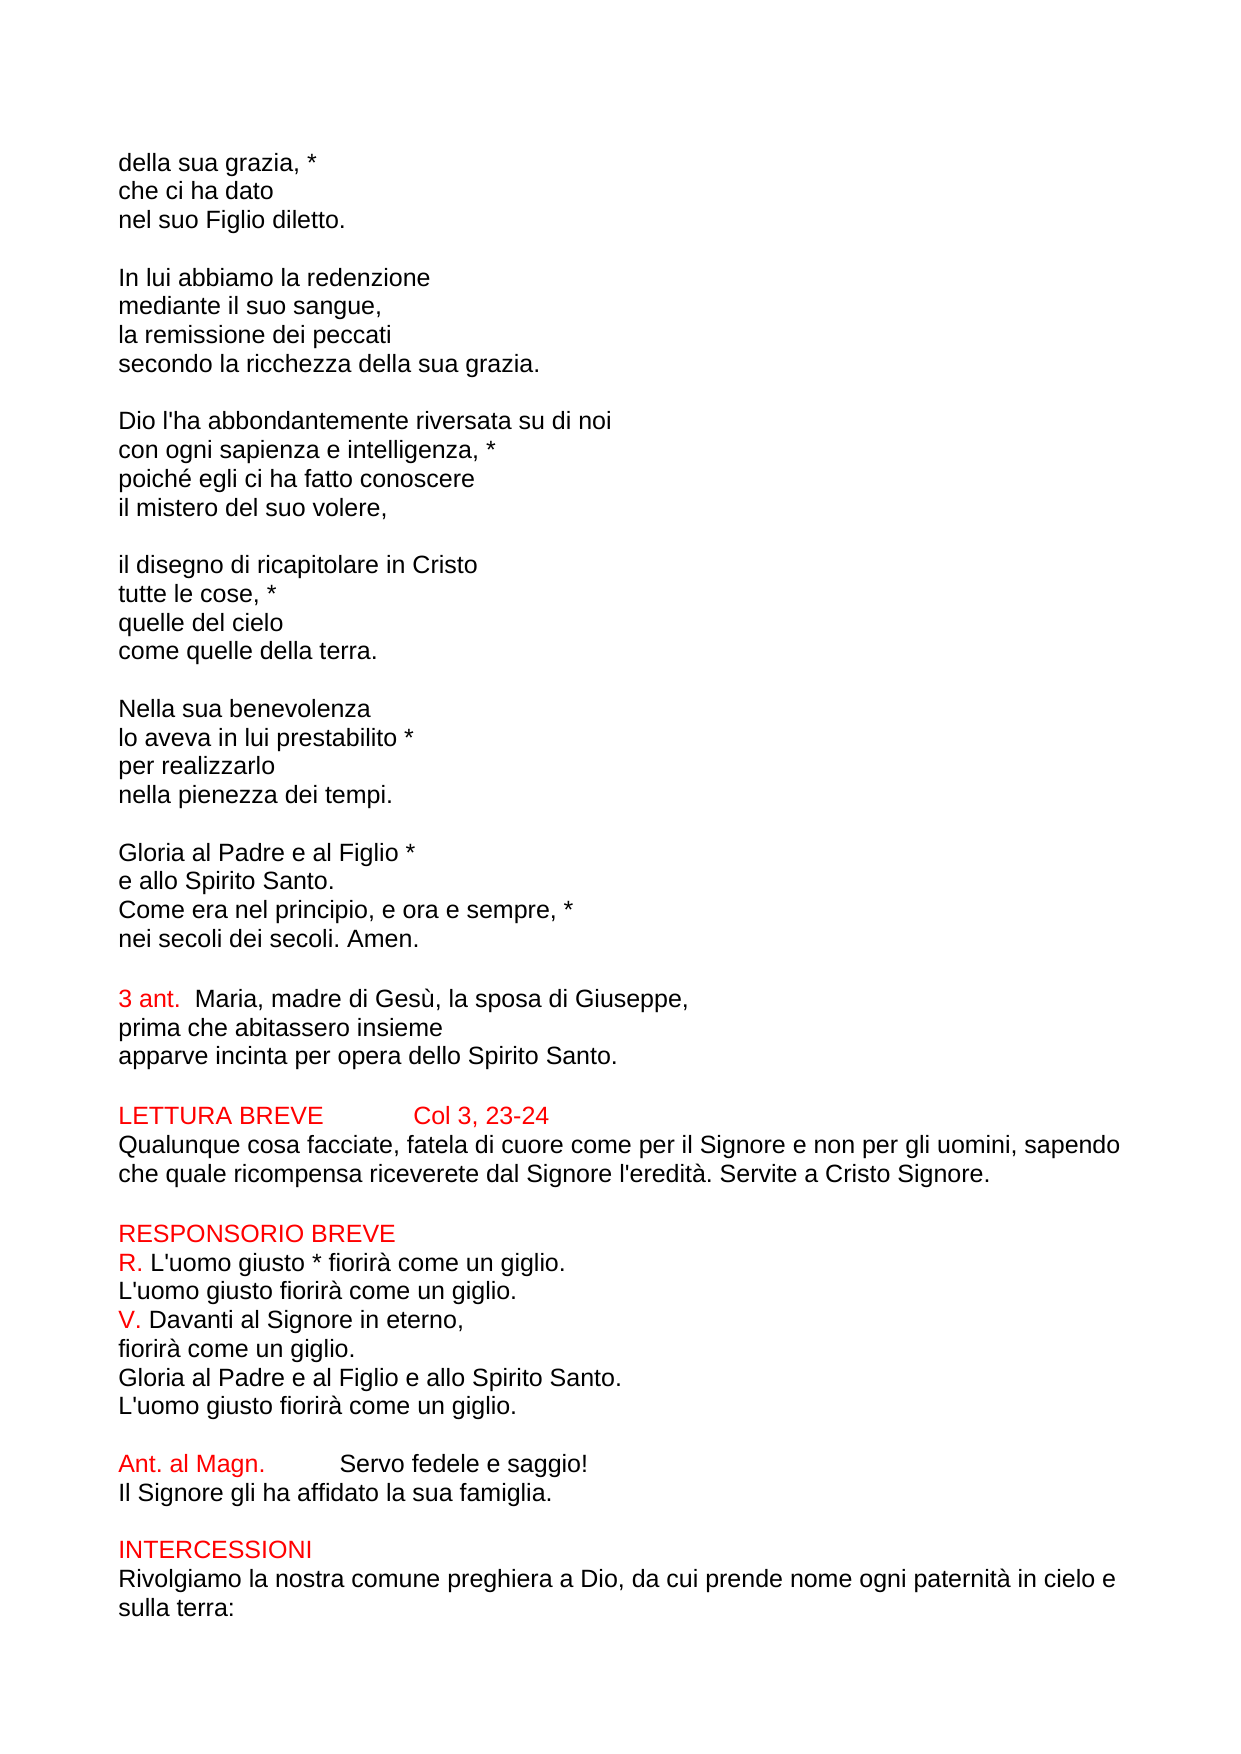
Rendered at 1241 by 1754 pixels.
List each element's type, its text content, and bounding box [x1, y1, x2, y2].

text 3 ant. Maria, madre di Gesù, la sposa di Giuseppe, prima che abitassero insieme apparve incinta per opera dello Spirito Santo. [118, 984, 1122, 1101]
text R. L'uomo giusto * fiorirà come un giglio. L'uomo giusto fiorirà come un giglio. V. Davanti al Signore in eterno, fiorirà come un giglio. Gloria al Padre e al Figlio e allo Spirito Santo. L'uomo giusto fiorirà come un giglio. Ant. al Magn. Servo fedele e saggio! Il Signore gli ha affidato la sua famiglia. Intercessioni [118, 1248, 1122, 1564]
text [118, 148, 1122, 984]
text Lettura Breve Col 3, 23-24 Qualunque cosa facciate, fatela di cuore come per il Signore e non per gli uomini, sapendo che quale ricompensa riceverete dal Signore l'eredità. Servite a Cristo Signore. [118, 1101, 1122, 1219]
text Responsorio Breve [118, 1219, 1122, 1248]
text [118, 1564, 1122, 1621]
